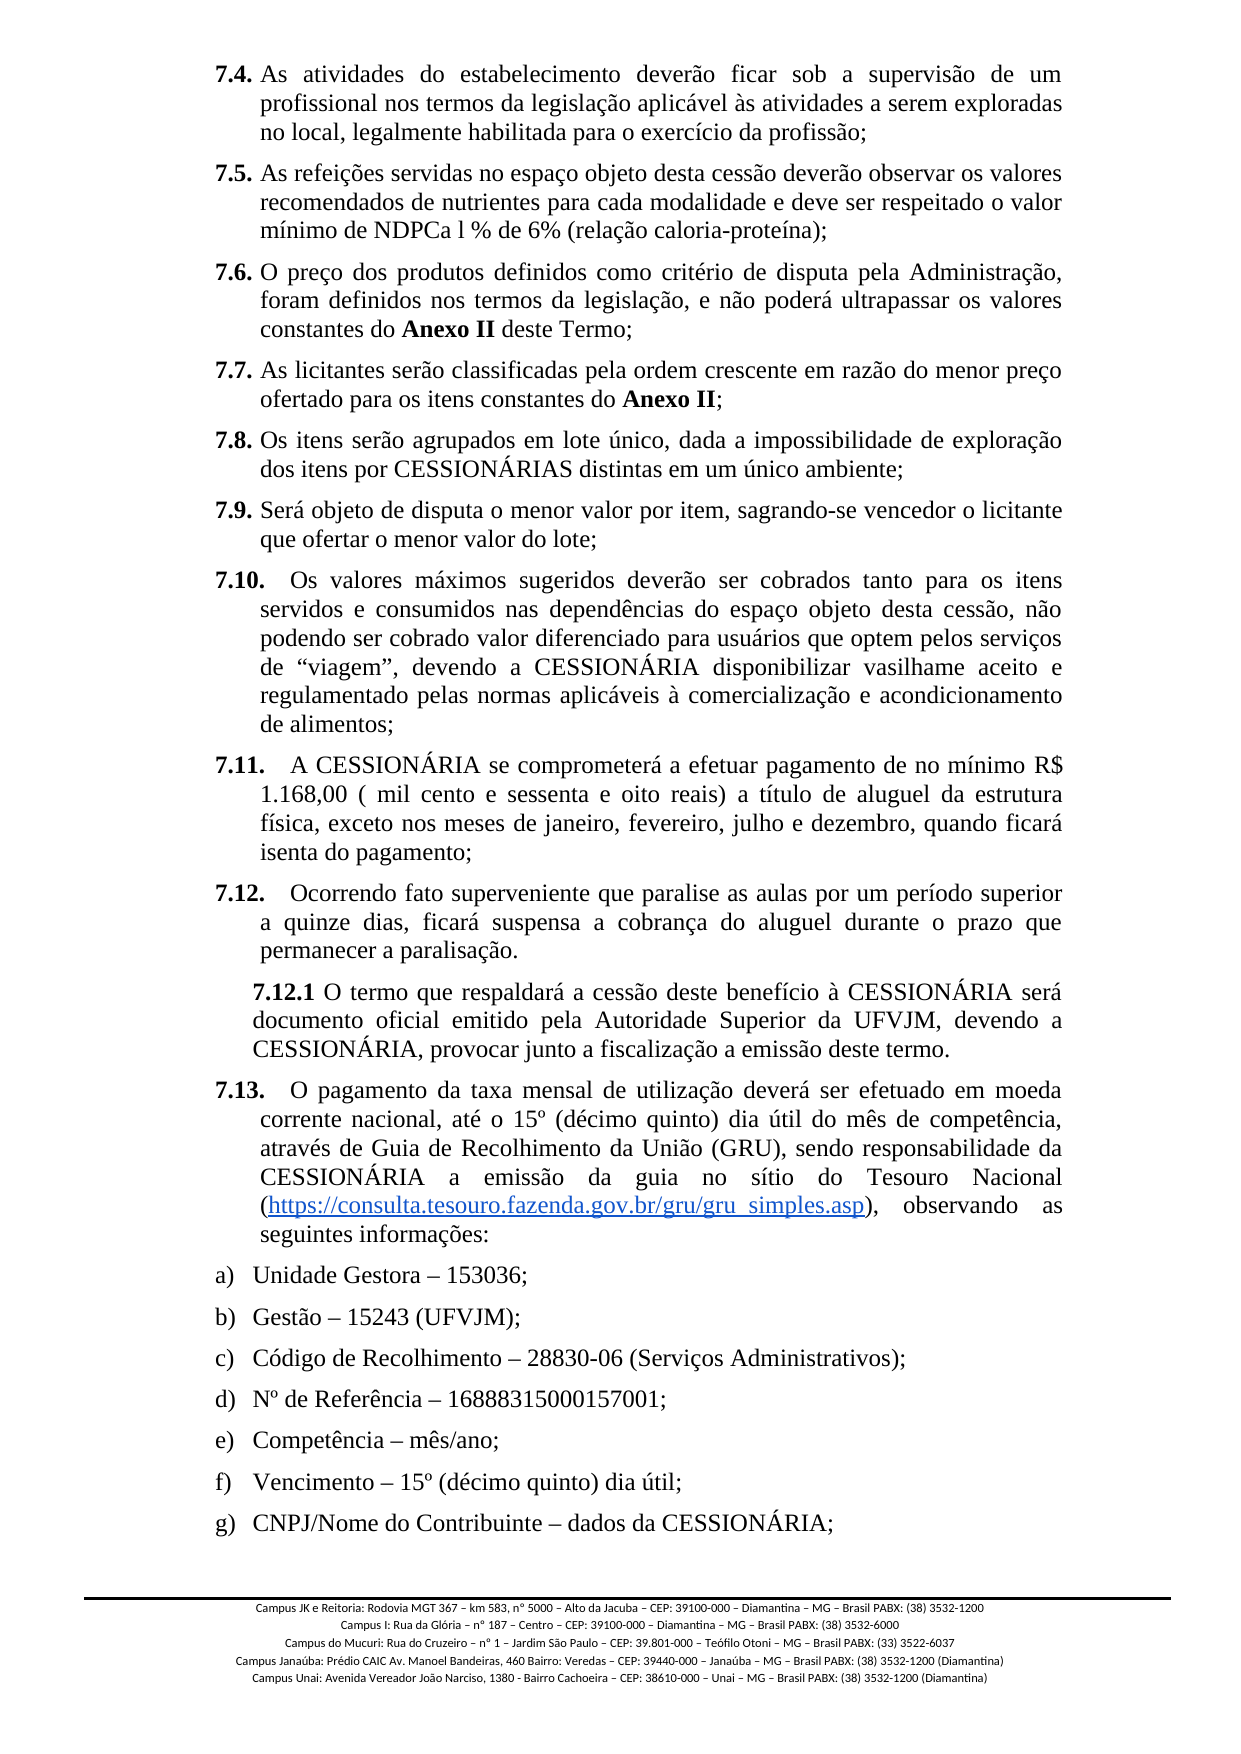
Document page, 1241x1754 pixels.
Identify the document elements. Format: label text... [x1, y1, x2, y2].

list O pagamento da taxa mensal de utilização deverá ser efetuado em moeda corrente nacional, até o 15º (décimo quinto) dia útil do mês de competência, através de Guia de Recolhimento da União (GRU), sendo responsabilidade da CESSIONÁRIA a emissão da guia no sítio do Tesouro Nacional (https://consulta.tesouro.fazenda.gov.br/gru/gru_simples.asp), observando as seguintes informações: [215, 1075, 1063, 1248]
list A CESSIONÁRIA se comprometerá a efetuar pagamento de no mínimo R$ 1.168,00 ( mil cento e sessenta e oito reais) a título de aluguel da estrutura física, exceto nos meses de janeiro, fevereiro, julho e dezembro, quando ficará isenta do pagamento; [215, 750, 1063, 865]
list As atividades do estabelecimento deverão ficar sob a supervisão de um profissional nos termos da legislação aplicável às atividades a serem exploradas no local, legalmente habilitada para o exercício da profissão; [215, 59, 1063, 145]
list Os valores máximos sugeridos deverão ser cobrados tanto para os itens servidos e consumidos nas dependências do espaço objeto desta cessão, não podendo ser cobrado valor diferenciado para usuários que optem pelos serviços de “viagem”, devendo a CESSIONÁRIA disponibilizar vasilhame aceito e regulamentado pelas normas aplicáveis à comercialização e acondicionamento de alimentos; [215, 565, 1063, 738]
list Vencimento – 15º (décimo quinto) dia útil; [215, 1467, 1063, 1495]
list Será objeto de disputa o menor valor por item, sagrando-se vencedor o licitante que ofertar o menor valor do lote; [215, 495, 1063, 553]
list Gestão – 15243 (UFVJM); [215, 1302, 1063, 1330]
list Ocorrendo fato superveniente que paralise as aulas por um período superior a quinze dias, ficará suspensa a cobrança do aluguel durante o prazo que permanecer a paralisação. [215, 878, 1063, 964]
list Nº de Referência – 16888315000157001; [215, 1384, 1063, 1413]
list As licitantes serão classificadas pela ordem crescente em razão do menor preço ofertado para os itens constantes do Anexo II; [215, 355, 1063, 413]
list As refeições servidas no espaço objeto desta cessão deverão observar os valores recomendados de nutrientes para cada modalidade e deve ser respeitado o valor mínimo de NDPCa l % de 6% (relação caloria-proteína); [215, 158, 1063, 244]
list O preço dos produtos definidos como critério de disputa pela Administração, foram definidos nos termos da legislação, e não poderá ultrapassar os valores constantes do Anexo II deste Termo; [215, 257, 1063, 343]
list Os itens serão agrupados em lote único, dada a impossibilidade de exploração dos itens por CESSIONÁRIAS distintas em um único ambiente; [215, 425, 1063, 483]
text 7.12.1 O termo que respaldará a cessão deste benefício à CESSIONÁRIA será documento oficial emitido pela Autoridade Superior da UFVJM, devendo a CESSIONÁRIA, provocar junto a fiscalização a emissão deste termo. [252, 977, 1063, 1063]
list Código de Recolhimento – 28830-06 (Serviços Administrativos); [215, 1343, 1063, 1372]
list Unidade Gestora – 153036; [215, 1260, 1063, 1289]
list CNPJ/Nome do Contribuinte – dados da CESSIONÁRIA; [215, 1508, 1063, 1537]
list Competência – mês/ano; [215, 1425, 1063, 1454]
